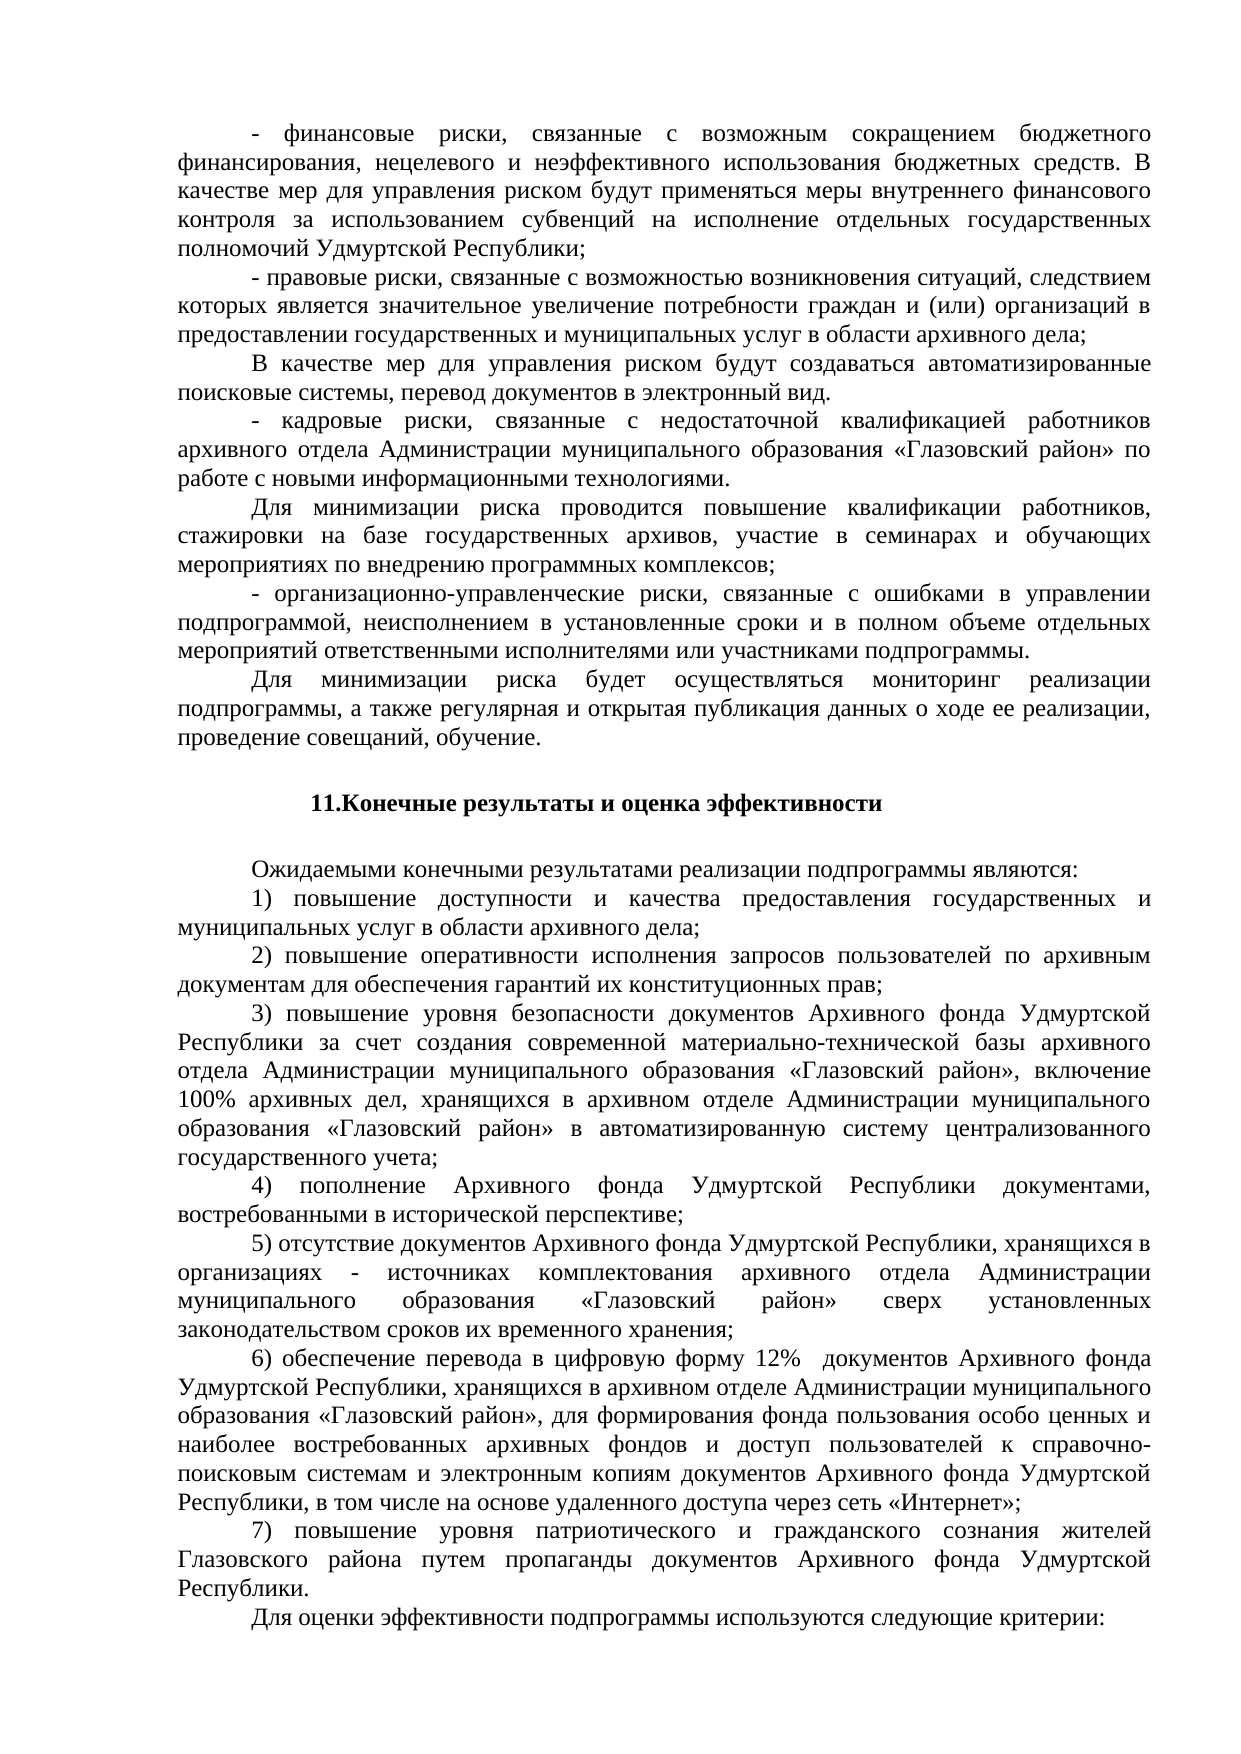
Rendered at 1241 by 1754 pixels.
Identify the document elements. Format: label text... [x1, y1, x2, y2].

text - правовые риски, связанные с возможностью возникновения ситуаций, следствием которых является значительное увеличение потребности граждан и (или) организаций в предоставлении государственных и муниципальных услуг в области архивного дела; [177, 262, 1152, 348]
text 7) повышение уровня патриотического и гражданского сознания жителей Глазовского района путем пропаганды документов Архивного фонда Удмуртской Республики. [177, 1516, 1152, 1602]
text 3) повышение уровня безопасности документов Архивного фонда Удмуртской Республики за счет создания современной материально-технической базы архивного отдела Администрации муниципального образования «Глазовский район», включение 100% архивных дел, хранящихся в архивном отделе Администрации муниципального образования «Глазовский район» в автоматизированную систему централизованного государственного учета; [177, 998, 1152, 1171]
text 4) пополнение Архивного фонда Удмуртской Республики документами, востребованными в исторической перспективе; [177, 1171, 1152, 1228]
text - кадровые риски, связанные с недостаточной квалификацией работников архивного отдела Администрации муниципального образования «Глазовский район» по работе с новыми информационными технологиями. [177, 406, 1152, 492]
text 5) отсутствие документов Архивного фонда Удмуртской Республики, хранящихся в организациях - источниках комплектования архивного отдела Администрации муниципального образования «Глазовский район» сверх установленных законодательством сроков их временного хранения; [177, 1228, 1152, 1343]
text Ожидаемыми конечными результатами реализации подпрограммы являются: [177, 854, 1152, 883]
text 2) повышение оперативности исполнения запросов пользователей по архивным документам для обеспечения гарантий их конституционных прав; [177, 941, 1152, 998]
text 11.Конечные результаты и оценка эффективности [310, 788, 1078, 817]
text 6) обеспечение перевода в цифровую форму 12% документов Архивного фонда Удмуртской Республики, хранящихся в архивном отделе Администрации муниципального образования «Глазовский район», для формирования фонда пользования особо ценных и наиболее востребованных архивных фондов и доступ пользователей к справочно-поисковым системам и электронным копиям документов Архивного фонда Удмуртской Республики, в том числе на основе удаленного доступа через сеть «Интернет»; [177, 1343, 1152, 1516]
text - организационно-управленческие риски, связанные с ошибками в управлении подпрограммой, неисполнением в установленные сроки и в полном объеме отдельных мероприятий ответственными исполнителями или участниками подпрограммы. [177, 578, 1152, 664]
text Для оценки эффективности подпрограммы используются следующие критерии: [177, 1602, 1152, 1631]
text Для минимизации риска проводится повышение квалификации работников, стажировки на базе государственных архивов, участие в семинарах и обучающих мероприятиях по внедрению программных комплексов; [177, 492, 1152, 578]
text В качестве мер для управления риском будут создаваться автоматизированные поисковые системы, перевод документов в электронный вид. [177, 348, 1152, 406]
text Для минимизации риска будет осуществляться мониторинг реализации подпрограммы, а также регулярная и открытая публикация данных о ходе ее реализации, проведение совещаний, обучение. [177, 664, 1152, 751]
text 1) повышение доступности и качества предоставления государственных и муниципальных услуг в области архивного дела; [177, 883, 1152, 941]
text - финансовые риски, связанные с возможным сокращением бюджетного финансирования, нецелевого и неэффективного использования бюджетных средств. В качестве мер для управления риском будут применяться меры внутреннего финансового контроля за использованием субвенций на исполнение отдельных государственных полномочий Удмуртской Республики; [177, 118, 1152, 262]
